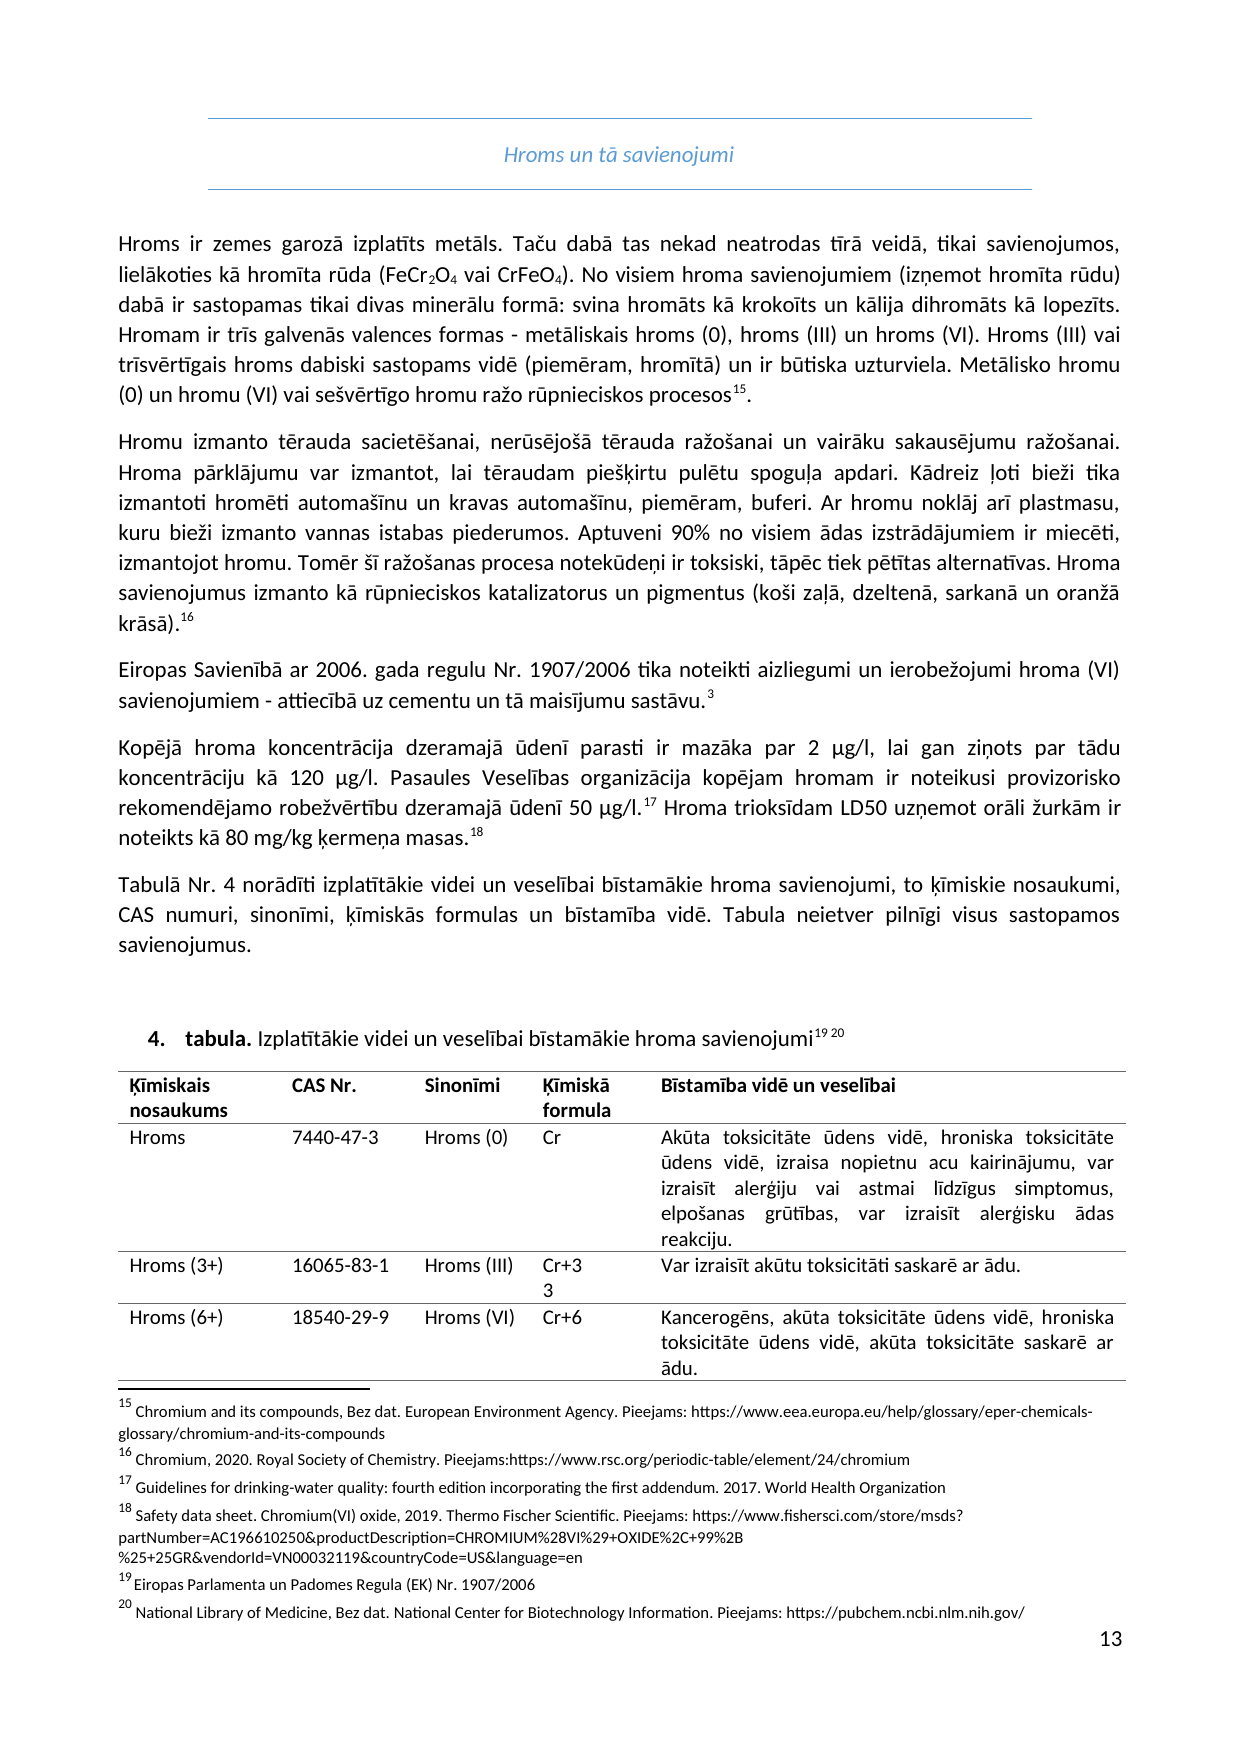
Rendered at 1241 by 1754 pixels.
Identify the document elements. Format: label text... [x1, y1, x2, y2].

table_cell 7440-47-3 [281, 1124, 413, 1251]
table_cell Hroms (0) [413, 1124, 531, 1251]
table_header Sinonīmi [413, 1072, 531, 1123]
table_cell Hroms (6+) [118, 1304, 281, 1380]
table_cell Hroms [118, 1124, 281, 1251]
table_cell Hroms (3+) [118, 1252, 281, 1303]
text Tabulā Nr. 4 norādīti izplatītākie videi un veselībai bīstamākie hroma savienojumi, to ķīmiskie nosaukumi, CAS numuri, sinonīmi, ķīmiskās formulas un bīstamība vidē. Tabula neietver pilnīgi visus sastopamos savienojumus. [118, 870, 1122, 959]
table_cell Cr [531, 1124, 649, 1251]
text Hroms un tā savienojumi [208, 119, 1032, 189]
table_header Ķīmiskais nosaukums [118, 1072, 281, 1123]
list tabula. Izplatītākie videi un veselībai bīstamākie hroma savienojumi [148, 1024, 1122, 1052]
table_header Ķīmiskā formula [531, 1072, 649, 1123]
text Hroms ir zemes garozā izplatīts metāls. Taču dabā tas nekad neatrodas tīrā veidā, tikai savienojumos, lielākoties kā hromīta rūda (FeCr2O4 vai CrFeO4). No visiem hroma savienojumiem (izņemot hromīta rūdu) dabā ir sastopamas tikai divas minerālu formā: svina hromāts kā krokoīts un kālija dihromāts kā lopezīts. Hromam ir trīs galvenās valences formas - metāliskais hroms (0), hroms (III) un hroms (VI). Hroms (III) vai trīsvērtīgais hroms dabiski sastopams vidē (piemēram, hromītā) un ir būtiska uzturviela. Metālisko hromu (0) un hromu (VI) vai sešvērtīgo hromu ražo rūpnieciskos procesos. [118, 229, 1122, 409]
text Eiropas Savienībā ar 2006. gada regulu Nr. 1907/2006 tika noteikti aizliegumi un ierobežojumi hroma (VI) savienojumiem - attiecībā uz cementu un tā maisījumu sastāvu.3 [118, 656, 1122, 714]
text Kopējā hroma koncentrācija dzeramajā ūdenī parasti ir mazāka par 2 µg/l, lai gan ziņots par tādu koncentrāciju kā 120 µg/l. Pasaules Veselības organizācija kopējam hromam ir noteikusi provizorisko rekomendējamo robežvērtību dzeramajā ūdenī 50 µg/l. Hroma trioksīdam LD50 uzņemot orāli žurkām ir noteikts kā 80 mg/kg ķermeņa masas. [118, 733, 1122, 851]
table_cell Akūta toksicitāte ūdens vidē, hroniska toksicitāte ūdens vidē, izraisa nopietnu acu kairinājumu, var izraisīt alerģiju vai astmai līdzīgus simptomus, elpošanas grūtības, var izraisīt alerģisku ādas reakciju. [650, 1124, 1126, 1251]
table_cell 18540-29-9 [281, 1304, 413, 1380]
table_cell Hroms (III) [413, 1252, 531, 1303]
table_cell Var izraisīt akūtu toksicitāti saskarē ar ādu. [650, 1252, 1126, 1303]
text Hromu izmanto tērauda sacietēšanai, nerūsējošā tērauda ražošanai un vairāku sakausējumu ražošanai. Hroma pārklājumu var izmantot, lai tēraudam piešķirtu pulētu spoguļa apdari. Kādreiz ļoti bieži tika izmantoti hromēti automašīnu un kravas automašīnu, piemēram, buferi. Ar hromu noklāj arī plastmasu, kuru bieži izmanto vannas istabas piederumos. Aptuveni 90% no visiem ādas izstrādājumiem ir miecēti, izmantojot hromu. Tomēr šī ražošanas procesa notekūdeņi ir toksiski, tāpēc tiek pētītas alternatīvas. Hroma savienojumus izmanto kā rūpnieciskos katalizatorus un pigmentus (koši zaļā, dzeltenā, sarkanā un oranžā krāsā). [118, 427, 1122, 637]
table_header CAS Nr. [281, 1072, 413, 1123]
table_cell Cr+6 [531, 1304, 649, 1380]
table_header Bīstamība vidē un veselībai [650, 1072, 1126, 1123]
table_cell Hroms (VI) [413, 1304, 531, 1380]
table_cell 16065-83-1 [281, 1252, 413, 1303]
table_cell Kancerogēns, akūta toksicitāte ūdens vidē, hroniska toksicitāte ūdens vidē, akūta toksicitāte saskarē ar ādu. [650, 1304, 1126, 1380]
table_cell Cr+3 3 [531, 1252, 649, 1303]
